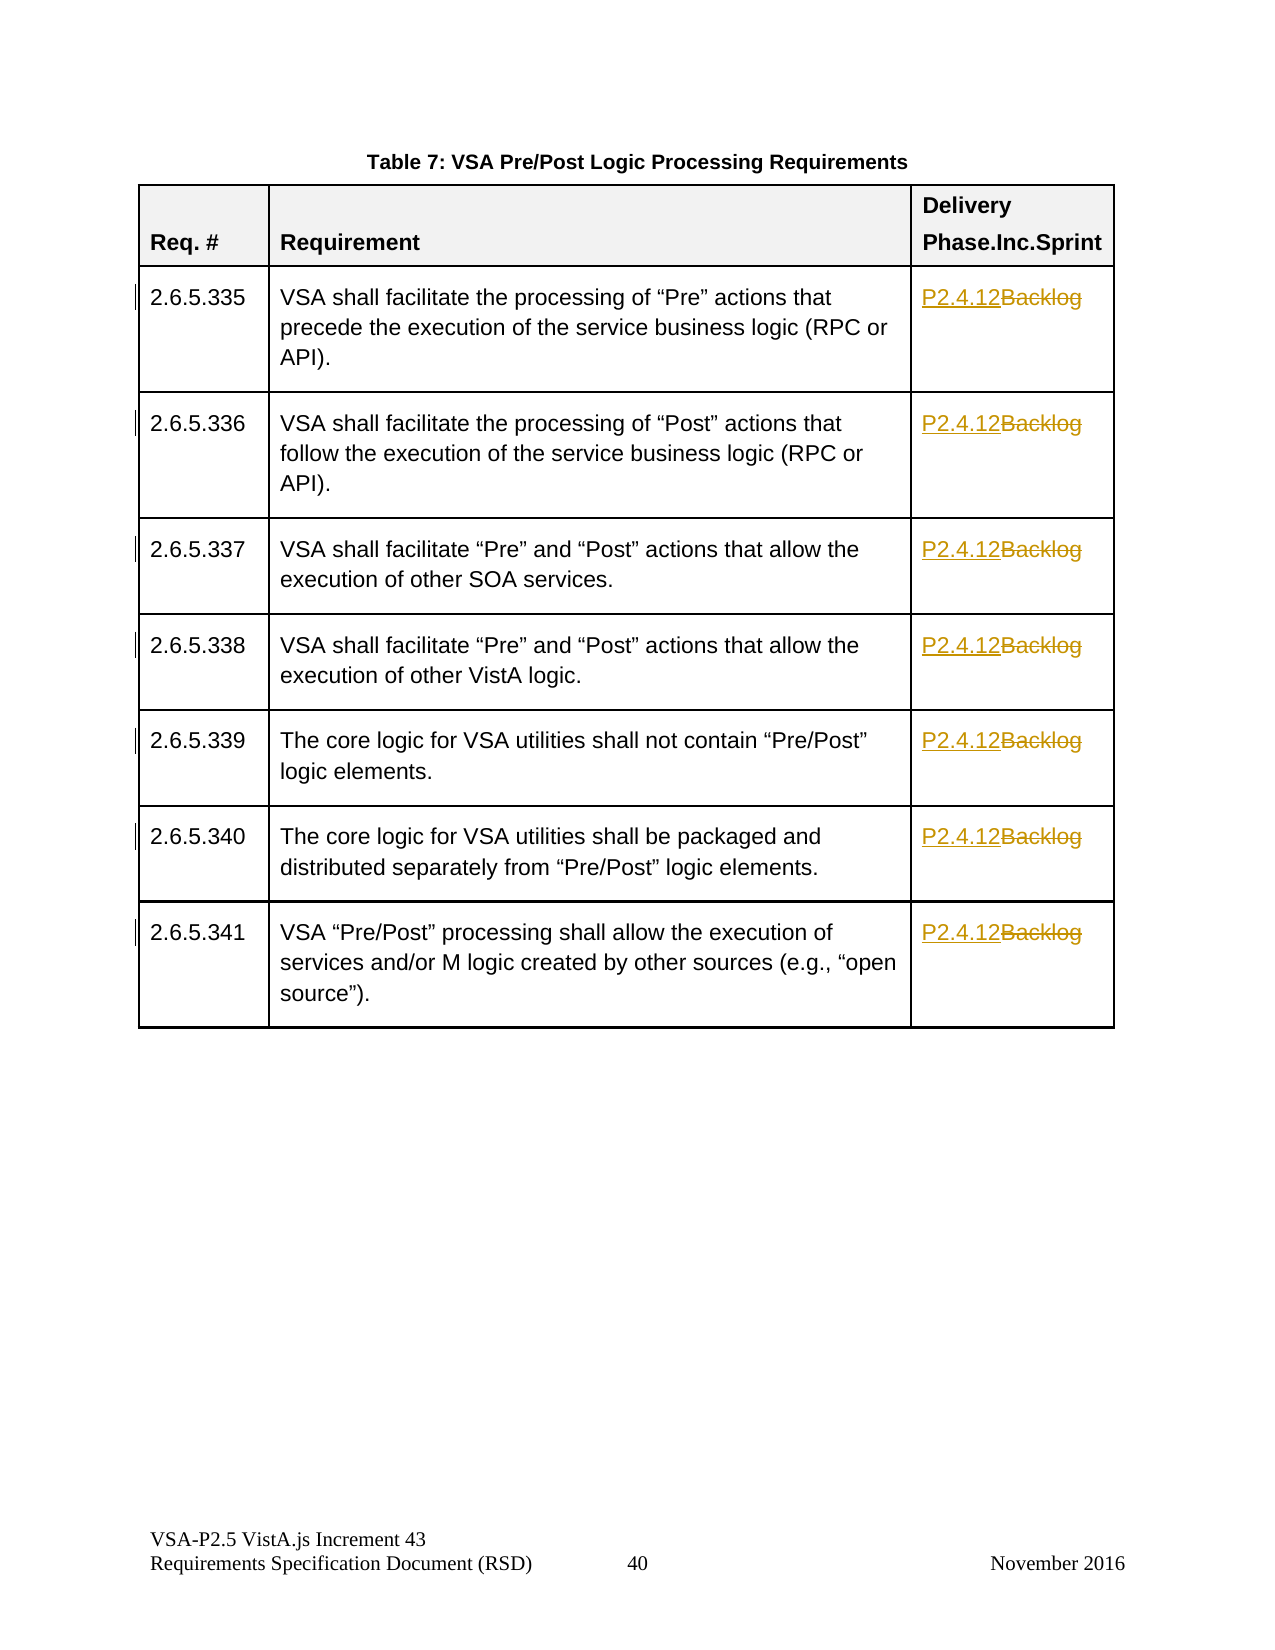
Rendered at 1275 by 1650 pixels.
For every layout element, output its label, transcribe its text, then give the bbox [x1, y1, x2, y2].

table_cell VSA “Pre/Post” processing shall allow the execution of services and/or M logic created by other sources (e.g., “open source”). [270, 903, 910, 1026]
table_header Req. # [140, 186, 268, 265]
table_cell VSA shall facilitate “Pre” and “Post” actions that allow the execution of other SOA services. [270, 519, 910, 613]
table_cell 2.6.5.338 [140, 615, 268, 709]
table_cell 2.6.5.340 [140, 807, 268, 900]
table_cell 2.6.5.341 [140, 903, 268, 1026]
text Table 7: VSA Pre/Post Logic Processing Requirements [150, 150, 1125, 174]
table_cell 2.6.5.339 [140, 711, 268, 804]
table_cell 2.6.5.335 [140, 267, 268, 391]
table_cell 2.6.5.336 [140, 393, 268, 517]
table_cell VSA shall facilitate “Pre” and “Post” actions that allow the execution of other VistA logic. [270, 615, 910, 709]
table_cell [912, 615, 1113, 709]
table_header Requirement [270, 186, 910, 265]
table_cell 2.6.5.337 [140, 519, 268, 613]
table_cell The core logic for VSA utilities shall not contain “Pre/Post” logic elements. [270, 711, 910, 804]
table_cell VSA shall facilitate the processing of “Pre” actions that precede the execution of the service business logic (RPC or API). [270, 267, 910, 391]
table_cell VSA shall facilitate the processing of “Post” actions that follow the execution of the service business logic (RPC or API). [270, 393, 910, 517]
table_cell [912, 519, 1113, 613]
table_cell [912, 711, 1113, 804]
table_cell [912, 903, 1113, 1026]
table_cell [912, 267, 1113, 391]
table_header Delivery Phase.Inc.Sprint [912, 186, 1113, 265]
table_cell [912, 807, 1113, 900]
table_cell The core logic for VSA utilities shall be packaged and distributed separately from “Pre/Post” logic elements. [270, 807, 910, 900]
table_cell [912, 393, 1113, 517]
